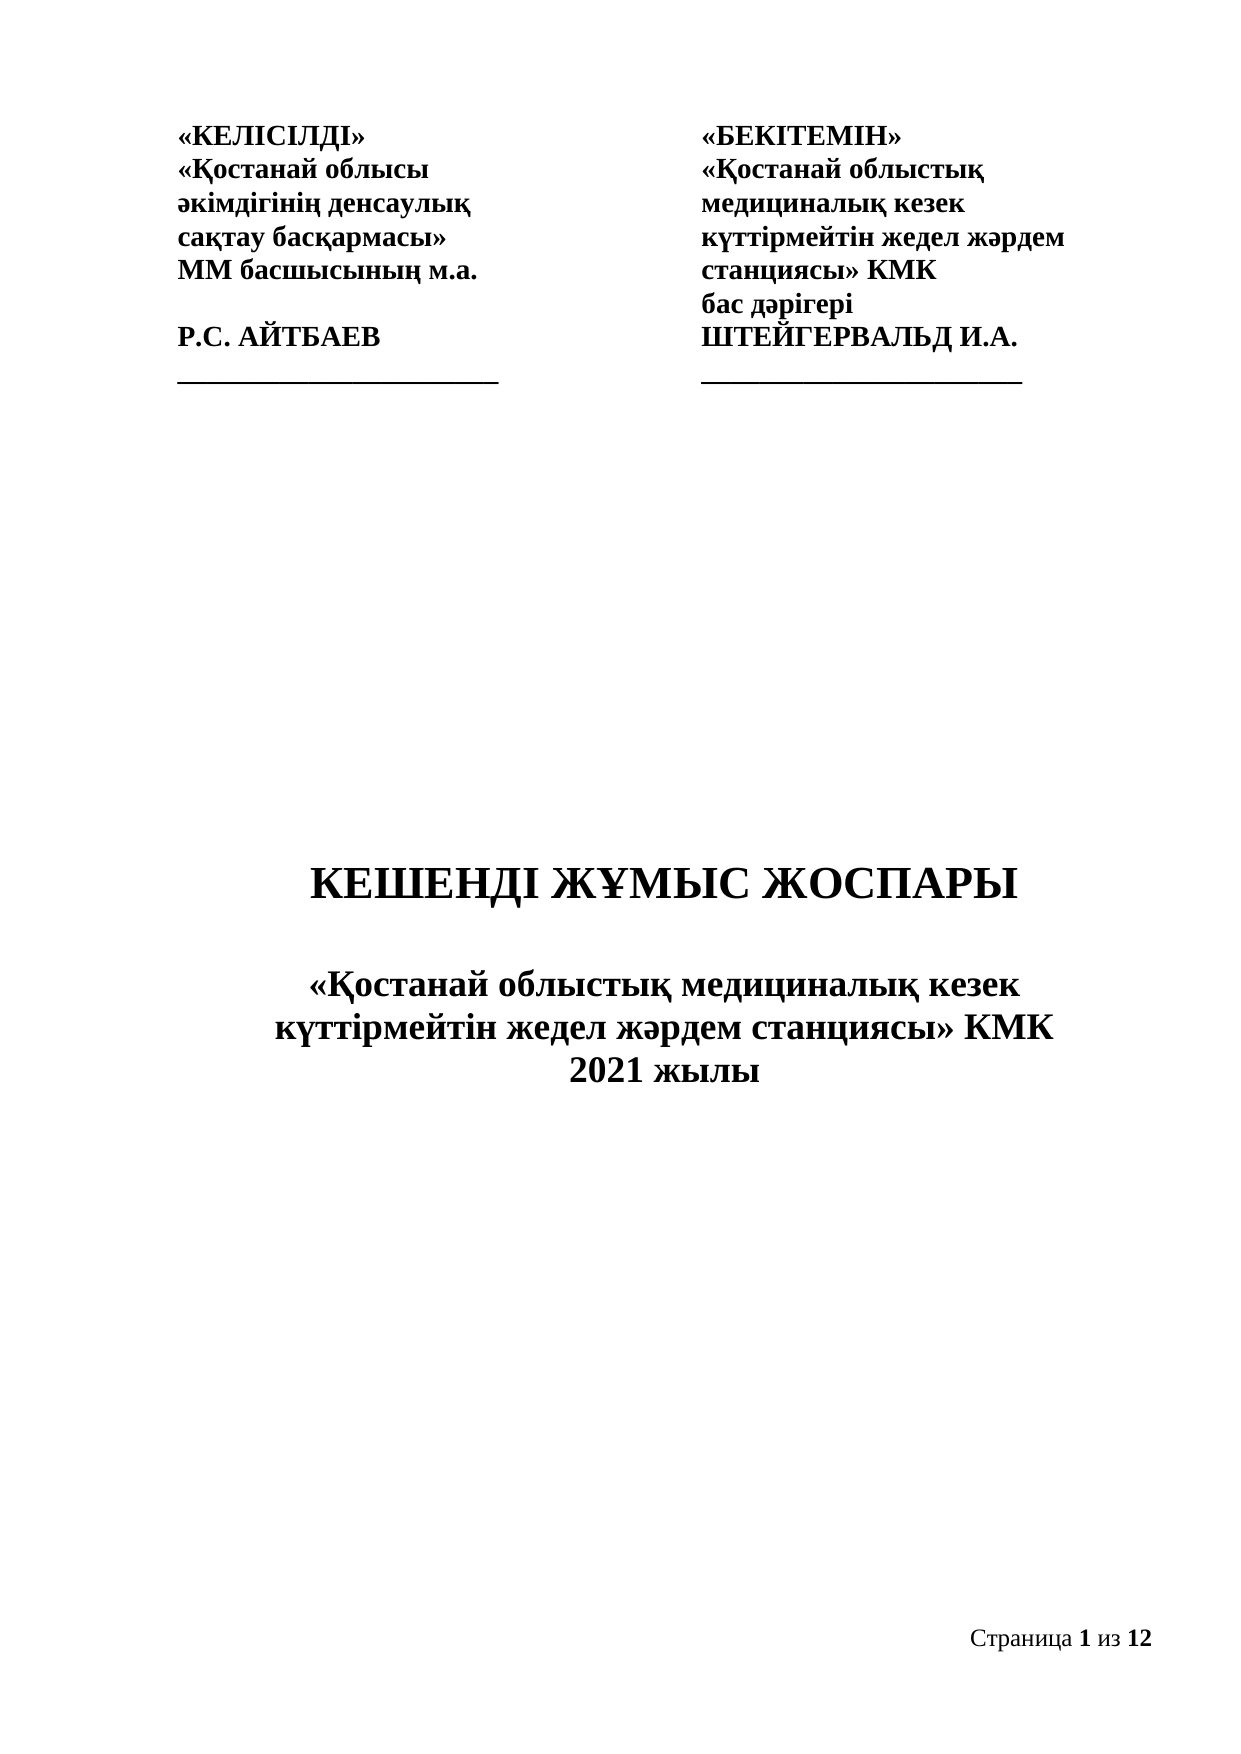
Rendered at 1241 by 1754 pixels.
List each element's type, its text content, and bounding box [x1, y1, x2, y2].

text сақтау басқармасы» [177, 219, 627, 252]
text «КЕЛІСІЛДІ» [177, 118, 627, 152]
text медициналық кезек [701, 185, 1152, 219]
text ММ басшысының м.а. [177, 252, 627, 286]
text 2021 жылы [177, 1048, 1152, 1091]
text «Қостанай облысы [177, 152, 627, 185]
text ______________________ [177, 353, 627, 386]
text КЕШЕНДІ ЖҰМЫС ЖОСПАРЫ [177, 856, 1152, 909]
text күттірмейтін жедел жәрдем станциясы» КМК [701, 219, 1152, 286]
text бас дәрігері [701, 286, 1152, 319]
text ______________________ [701, 353, 1152, 386]
text ШТЕЙГЕРВАЛЬД И.А. [701, 319, 1152, 353]
text «БЕКІТЕМІН» [701, 118, 1152, 152]
text күттірмейтін жедел жәрдем станциясы» КМК [177, 1004, 1152, 1048]
text әкімдігінің денсаулық [177, 185, 627, 219]
text «Қостанай облыстық медициналық кезек [177, 961, 1152, 1004]
text Р.С. АЙТБАЕВ [177, 319, 627, 353]
text «Қостанай облыстық [701, 152, 1152, 185]
